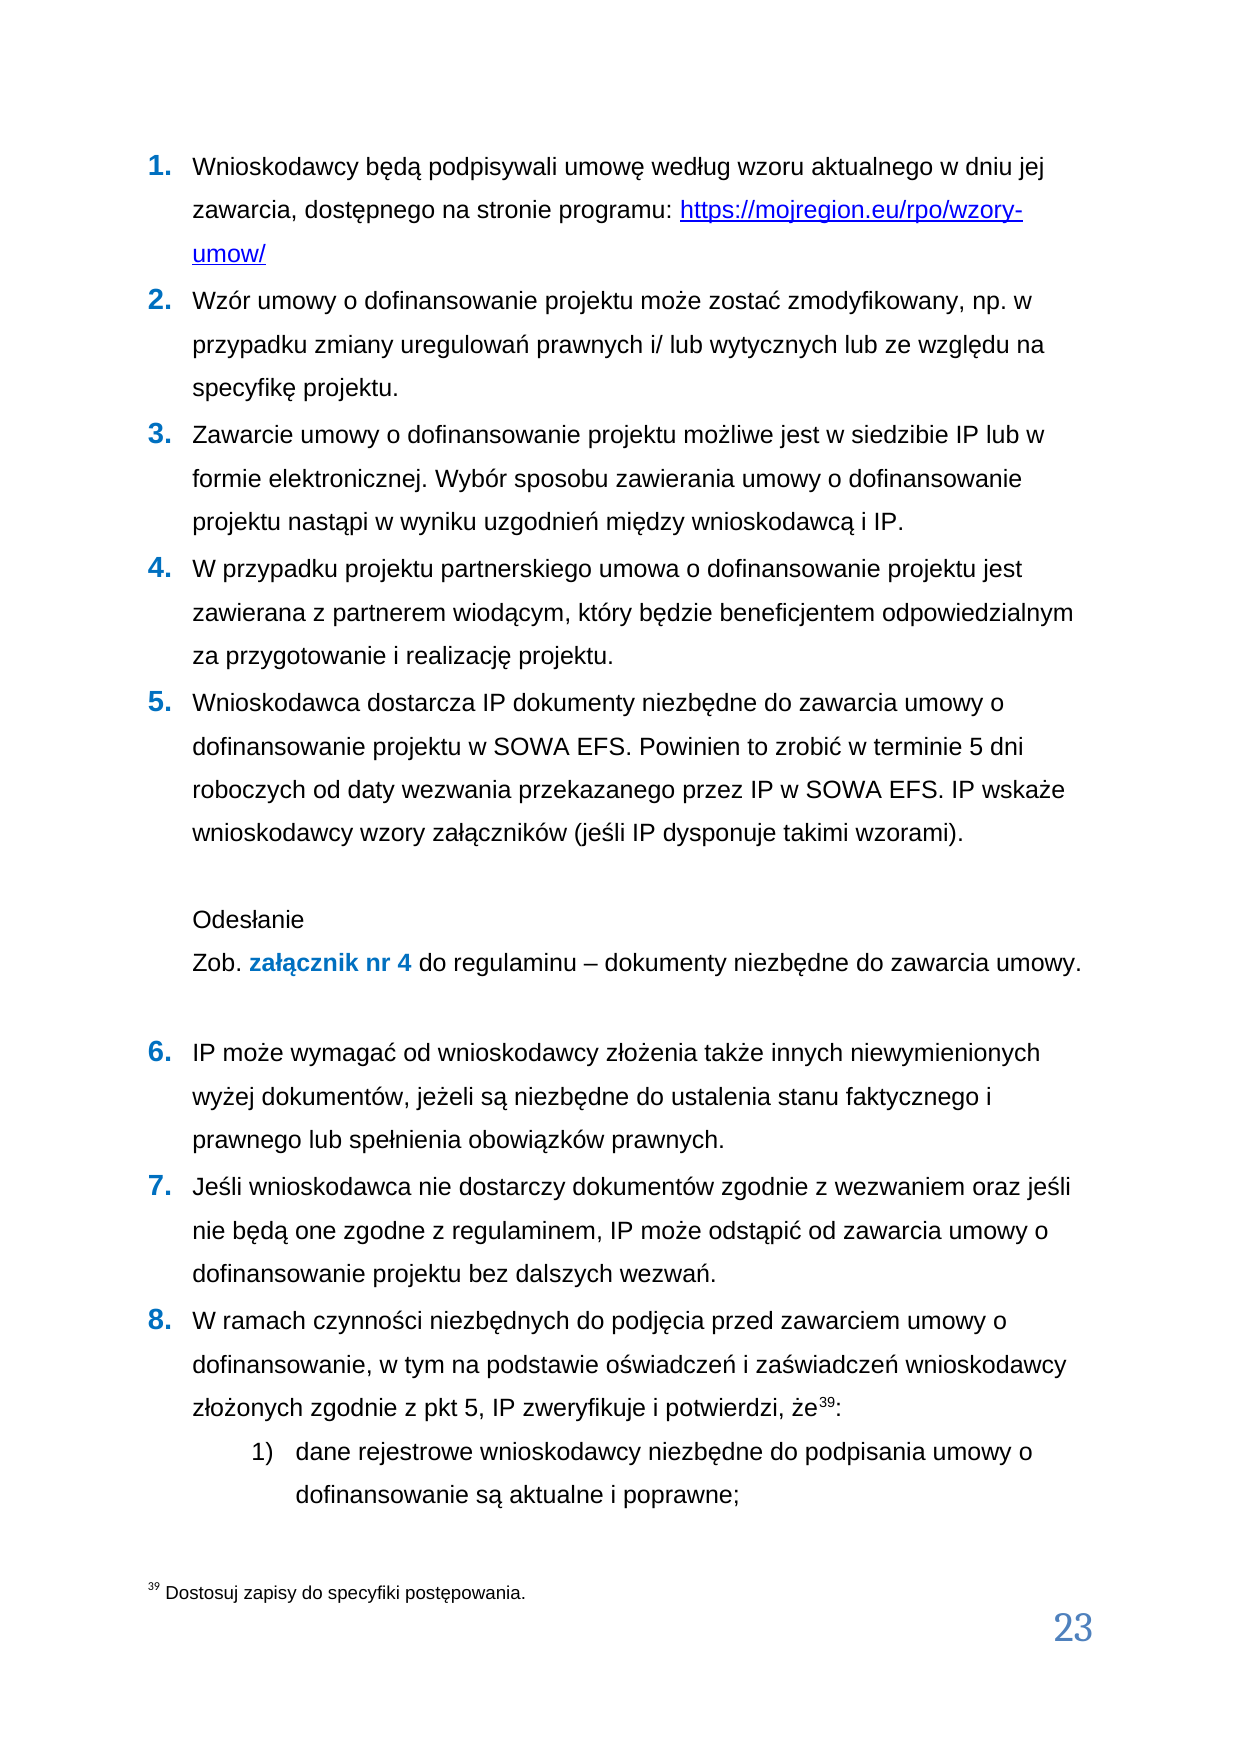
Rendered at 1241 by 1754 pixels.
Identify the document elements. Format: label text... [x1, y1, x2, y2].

list W przypadku projektu partnerskiego umowa o dofinansowanie projektu jest zawierana z partnerem wiodącym, który będzie beneficjentem odpowiedzialnym za przygotowanie i realizację projektu. [148, 550, 1093, 670]
list Zawarcie umowy o dofinansowanie projektu możliwe jest w siedzibie IP lub w formie elektronicznej. Wybór sposobu zawierania umowy o dofinansowanie projektu nastąpi w wyniku uzgodnień między wnioskodawcą i IP. [148, 416, 1093, 536]
list Jeśli wnioskodawca nie dostarczy dokumentów zgodnie z wezwaniem oraz jeśli nie będą one zgodne z regulaminem, IP może odstąpić od zawarcia umowy o dofinansowanie projektu bez dalszych wezwań. [148, 1168, 1093, 1288]
text Odesłanie [192, 905, 1093, 933]
list IP może wymagać od wnioskodawcy złożenia także innych niewymienionych wyżej dokumentów, jeżeli są niezbędne do ustalenia stanu faktycznego i prawnego lub spełnienia obowiązków prawnych. [148, 1034, 1093, 1154]
list dane rejestrowe wnioskodawcy niezbędne do podpisania umowy o dofinansowanie są aktualne i poprawne; [251, 1437, 1093, 1508]
text Zob. załącznik nr 4 do regulaminu – dokumenty niezbędne do zawarcia umowy. [192, 948, 1093, 977]
list Wnioskodawca dostarcza IP dokumenty niezbędne do zawarcia umowy o dofinansowanie projektu w SOWA EFS. Powinien to zrobić w terminie 5 dni roboczych od daty wezwania przekazanego przez IP w SOWA EFS. IP wskaże wnioskodawcy wzory załączników (jeśli IP dysponuje takimi wzorami). [148, 684, 1093, 847]
list Wnioskodawcy będą podpisywali umowę według wzoru aktualnego w dniu jej zawarcia, dostępnego na stronie programu: https://mojregion.eu/rpo/wzory-umow/ [148, 148, 1093, 267]
list W ramach czynności niezbędnych do podjęcia przed zawarciem umowy o dofinansowanie, w tym na podstawie oświadczeń i zaświadczeń wnioskodawcy złożonych zgodnie z pkt 5, IP zweryfikuje i potwierdzi, że: [148, 1302, 1093, 1422]
list Wzór umowy o dofinansowanie projektu może zostać zmodyfikowany, np. w przypadku zmiany uregulowań prawnych i/ lub wytycznych lub ze względu na specyfikę projektu. [148, 282, 1093, 402]
